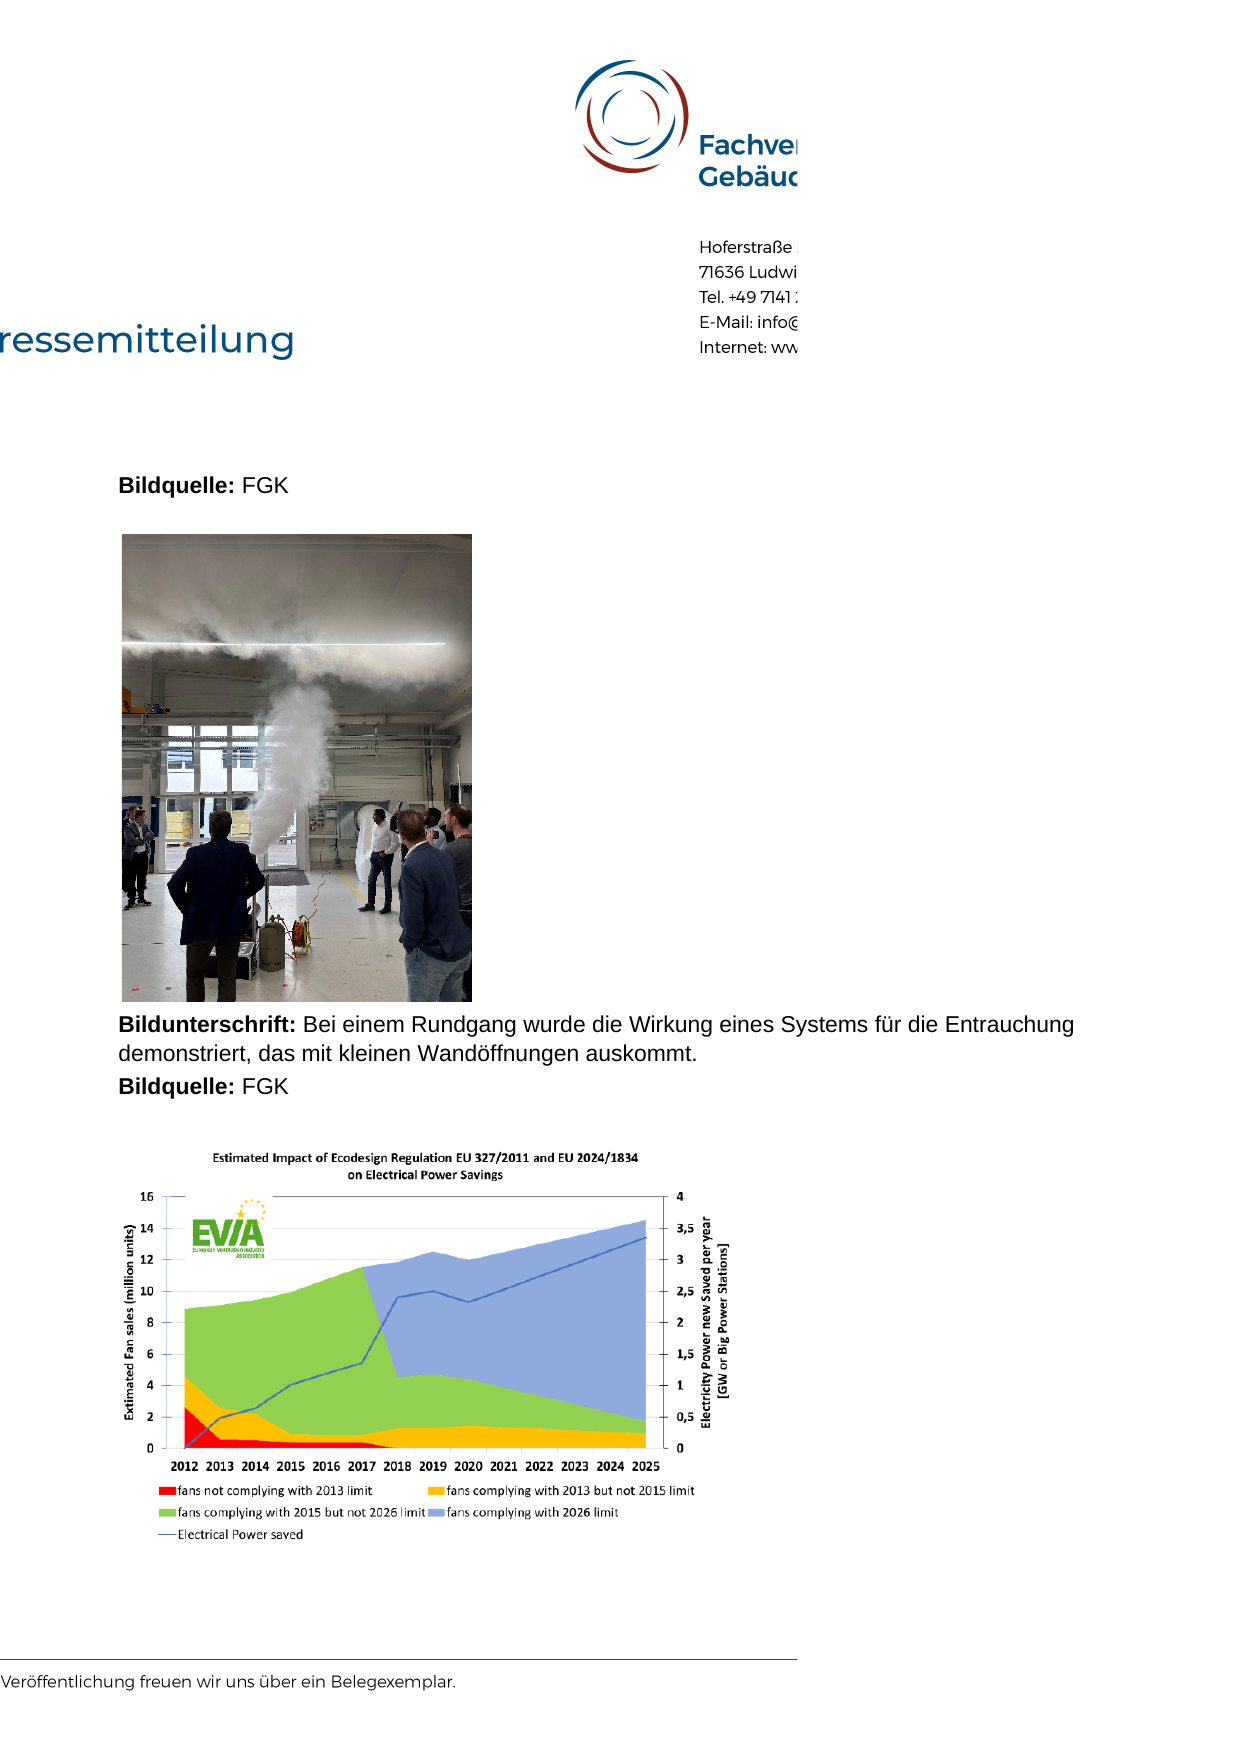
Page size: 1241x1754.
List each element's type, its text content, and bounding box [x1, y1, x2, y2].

picture [0, 0, 798, 1754]
text Bildquelle: FGK [118, 472, 1092, 499]
text Bildunterschrift: Bei einem Rundgang wurde die Wirkung eines Systems für die Entrauchung demonstriert, das mit kleinen Wandöffnungen auskommt. [118, 539, 1092, 1066]
text Bildquelle: FGK [118, 1073, 1092, 1099]
